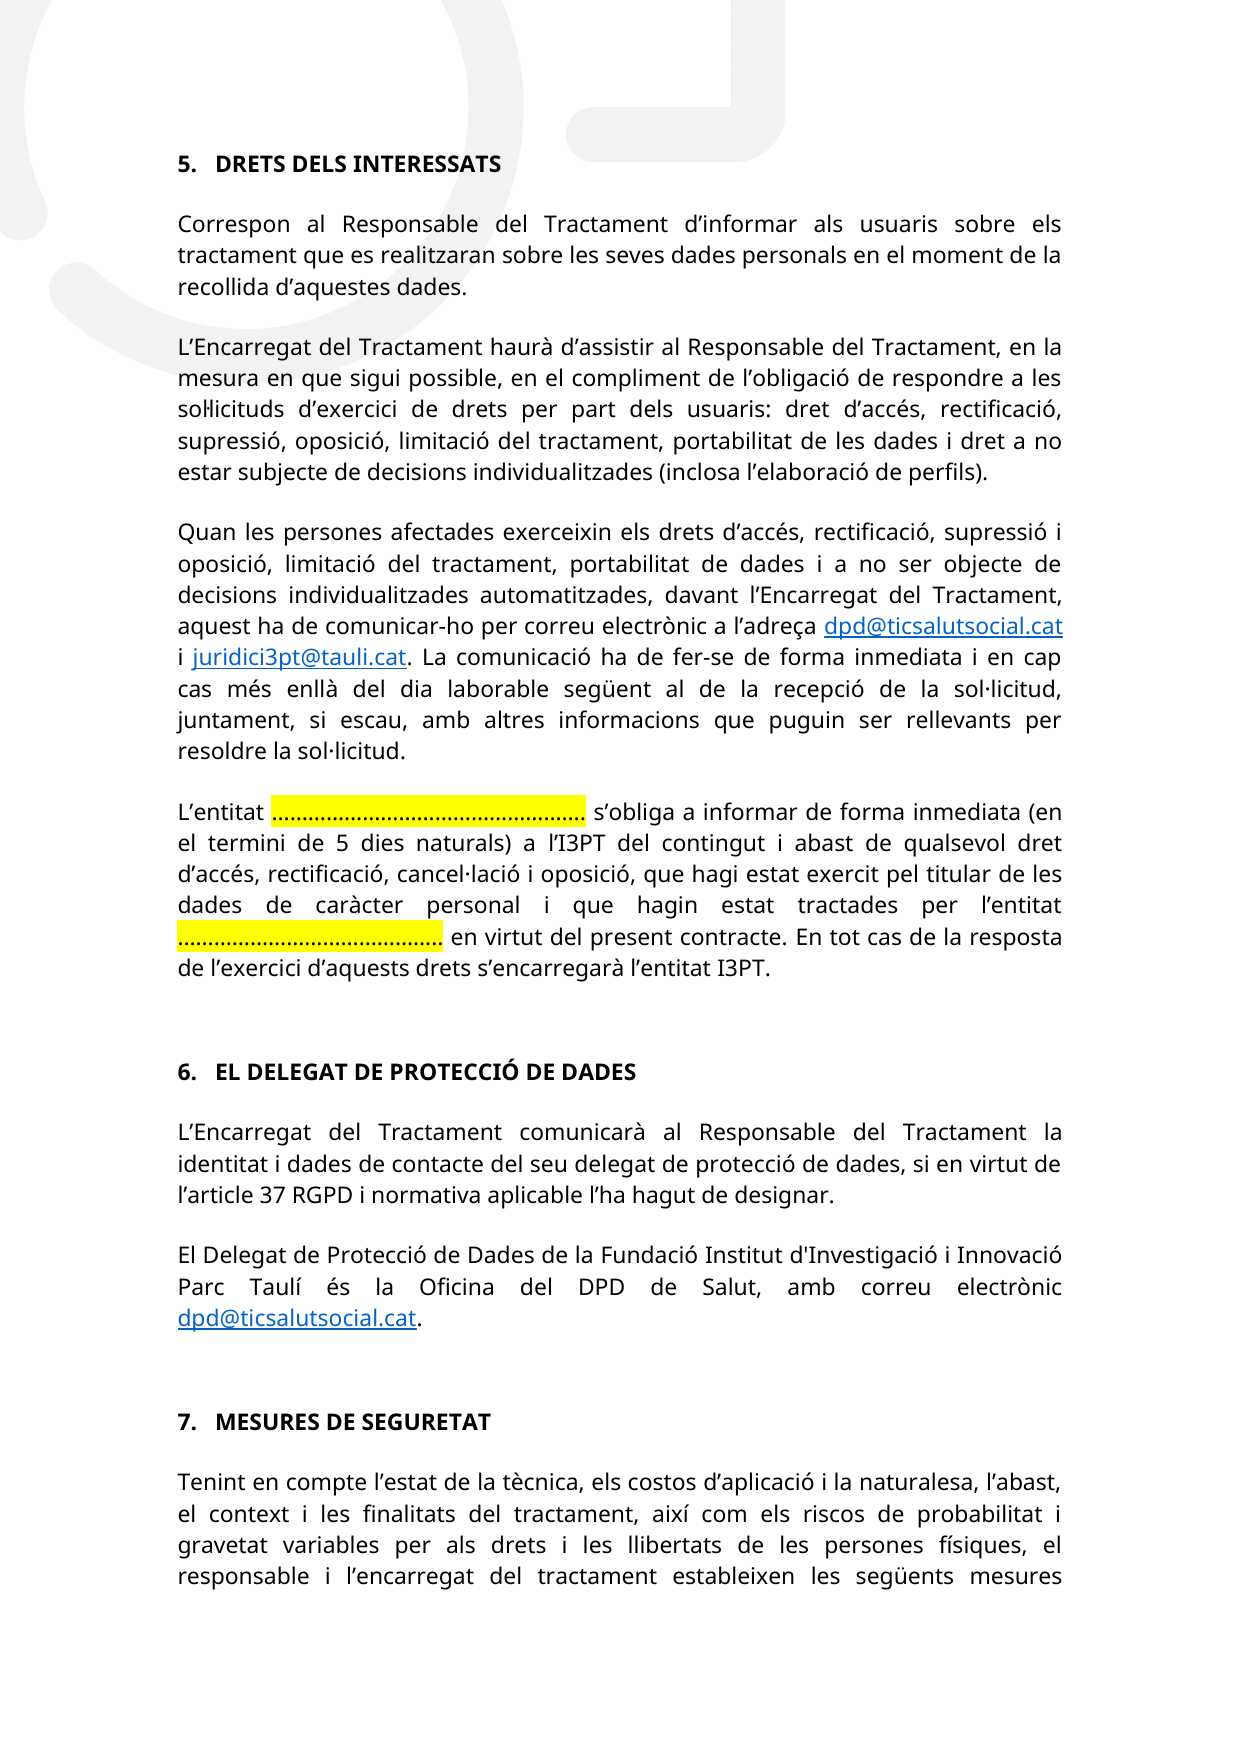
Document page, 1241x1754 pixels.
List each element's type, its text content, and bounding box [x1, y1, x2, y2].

list MESURES DE SEGURETAT [177, 1406, 1063, 1437]
text L’entitat ……………………………………………. s’obliga a informar de forma inmediata (en el termini de 5 dies naturals) a l’I3PT del contingut i abast de qualsevol dret d’accés, rectificació, cancel·lació i oposició, que hagi estat exercit pel titular de les dades de caràcter personal i que hagin estat tractades per l’entitat …………………………………….. en virtut del present contracte. En tot cas de la resposta de l’exercici d’aquests drets s’encarregarà l’entitat I3PT. [177, 795, 1063, 983]
list DRETS DELS INTERESSATS [177, 147, 1063, 179]
text Correspon al Responsable del Tractament d’informar als usuaris sobre els tractament que es realitzaran sobre les seves dades personals en el moment de la recollida d’aquestes dades. [177, 208, 1063, 302]
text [177, 1466, 1063, 1591]
text L’Encarregat del Tractament comunicarà al Responsable del Tractament la identitat i dades de contacte del seu delegat de protecció de dades, si en virtut de l’article 37 RGPD i normativa aplicable l’ha hagut de designar. [177, 1116, 1063, 1210]
text L’Encarregat del Tractament haurà d’assistir al Responsable del Tractament, en la mesura en que sigui possible, en el compliment de l’obligació de respondre a les sol·licituds d’exercici de drets per part dels usuaris: dret d’accés, rectificació, supressió, oposició, limitació del tractament, portabilitat de les dades i dret a no estar subjecte de decisions individualitzades (inclosa l’elaboració de perfils). [177, 331, 1063, 487]
list EL DELEGAT DE PROTECCIÓ DE DADES [177, 1056, 1063, 1087]
text El Delegat de Protecció de Dades de la Fundació Institut d'Investigació i Innovació Parc Taulí és la Oficina del DPD de Salut, amb correu electrònic dpd@ticsalutsocial.cat. [177, 1239, 1063, 1333]
text Quan les persones afectades exerceixin els drets d’accés, rectificació, supressió i oposició, limitació del tractament, portabilitat de dades i a no ser objecte de decisions individualitzades automatitzades, davant l’Encarregat del Tractament, aquest ha de comunicar-ho per correu electrònic a l’adreça dpd@ticsalutsocial.cat i juridici3pt@tauli.cat. La comunicació ha de fer-se de forma inmediata i en cap cas més enllà del dia laborable següent al de la recepció de la sol·licitud, juntament, si escau, amb altres informacions que puguin ser rellevants per resoldre la sol·licitud. [177, 516, 1063, 766]
picture [0, 0, 786, 384]
